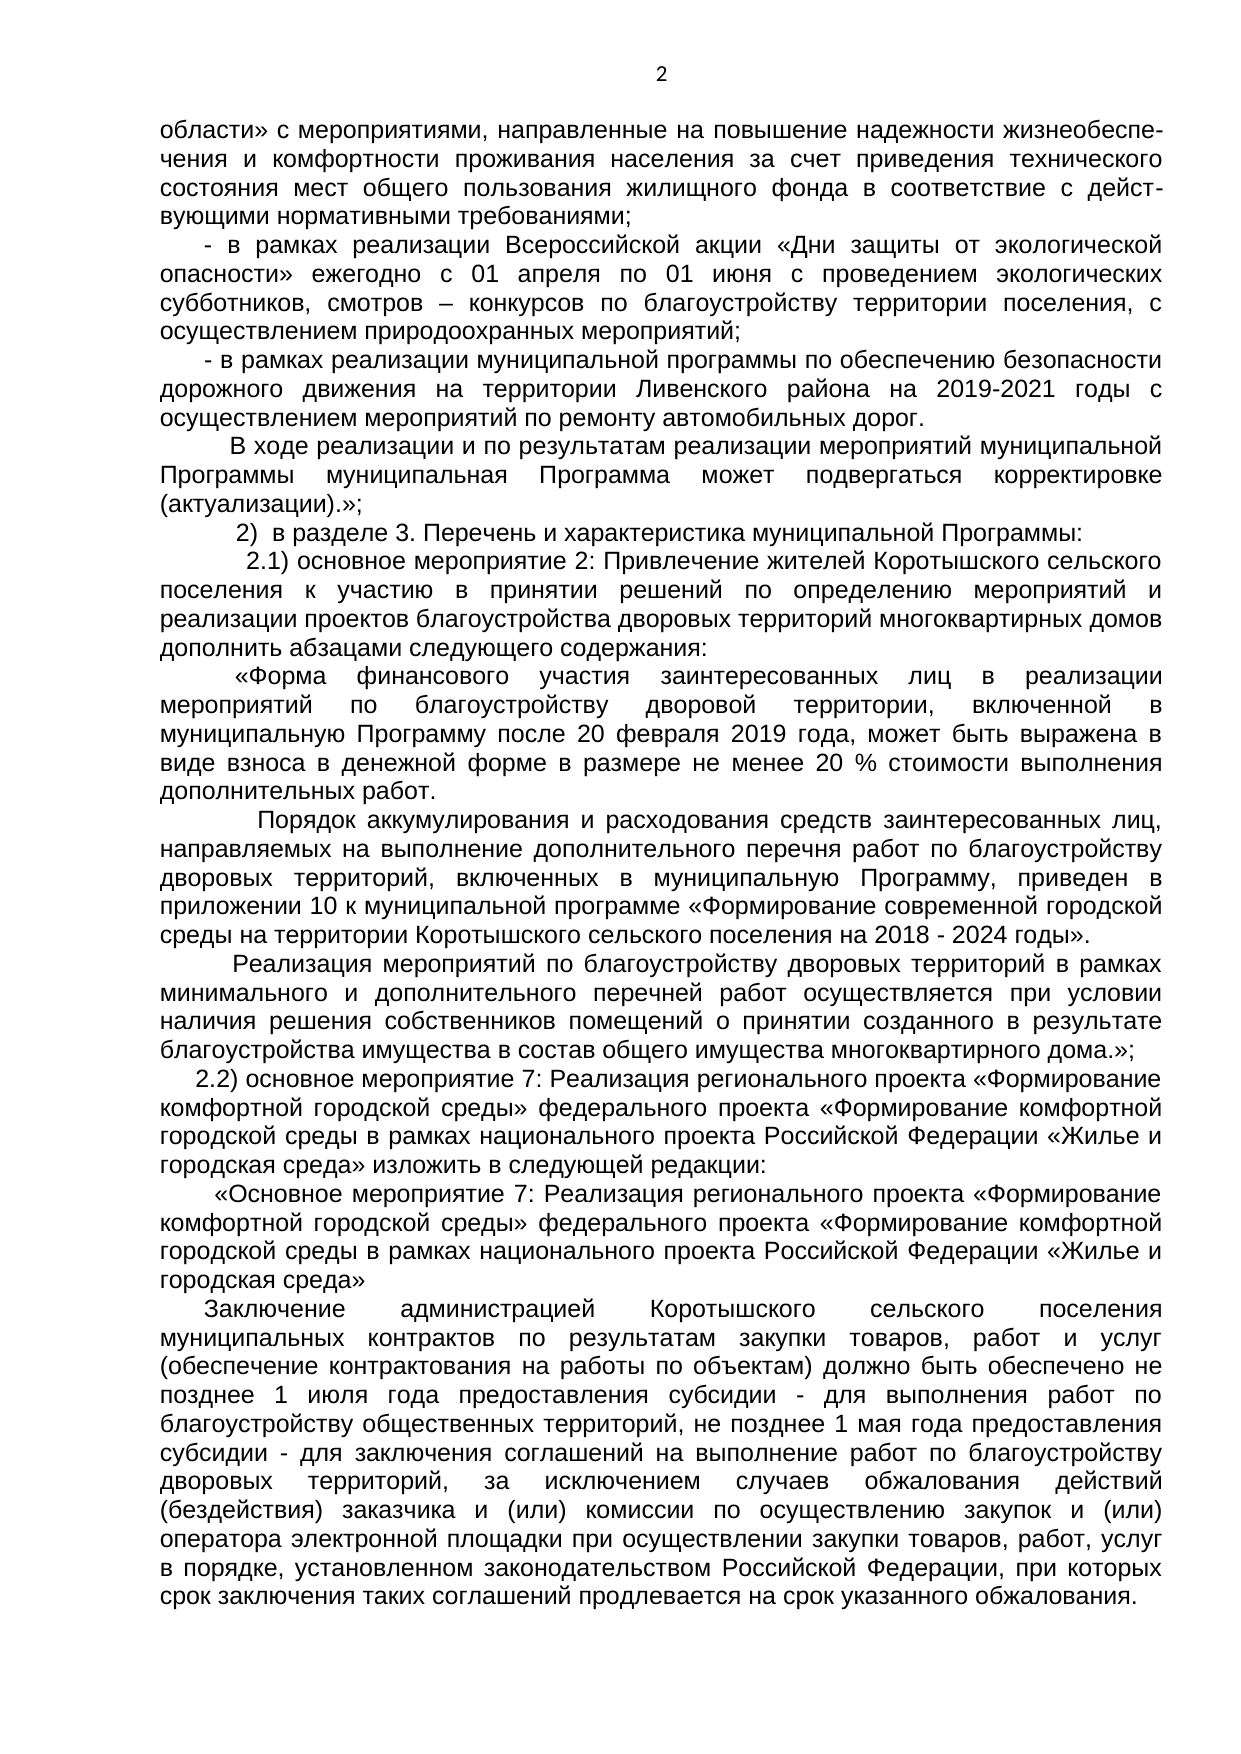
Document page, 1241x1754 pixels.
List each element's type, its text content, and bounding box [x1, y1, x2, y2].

text «Основное мероприятие 7: Реализация регионального проекта «Формирование комфортной городской среды» федерального проекта «Формирование комфортной городской среды в рамках национального проекта Российской Федерации «Жилье и городская среда» [159, 1179, 1163, 1294]
text 2.1) основное мероприятие 2: Привлечение жителей Коротышского сельского поселения к участию в принятии решений по определению мероприятий и реализации проектов благоустройства дворовых территорий многоквартирных домов дополнить абзацами следующего содержания: [159, 546, 1163, 661]
text 2.2) основное мероприятие 7: Реализация регионального проекта «Формирование комфортной городской среды» федерального проекта «Формирование комфортной городской среды в рамках национального проекта Российской Федерации «Жилье и городская среда» изложить в следующей редакции: [159, 1064, 1163, 1179]
text «Форма финансового участия заинтересованных лиц в реализации мероприятий по благоустройству дворовой территории, включенной в муниципальную Программу после 20 февраля 2019 года, может быть выражена в виде взноса в денежной форме в размере не менее 20 % стоимости выполнения дополнительных работ. [159, 661, 1163, 805]
text - в рамках реализации Всероссийской акции «Дни защиты от экологической опасности» ежегодно с 01 апреля по 01 июня с проведением экологических субботников, смотров – конкурсов по благоустройству территории поселения, с осуществлением природоохранных мероприятий; [159, 230, 1163, 345]
text 2) в разделе 3. Перечень и характеристика муниципальной Программы: [159, 518, 1163, 546]
text Реализация мероприятий по благоустройству дворовых территорий в рамках минимального и дополнительного перечней работ осуществляется при условии наличия решения собственников помещений о принятии созданного в результате благоустройства имущества в состав общего имущества многоквартирного дома.»; [159, 949, 1163, 1064]
text Порядок аккумулирования и расходования средств заинтересованных лиц, направляемых на выполнение дополнительного перечня работ по благоустройству дворовых территорий, включенных в муниципальную Программу, приведен в приложении 10 к муниципальной программе «Формирование современной городской среды на территории Коротышского сельского поселения на 2018 - 2024 годы». [159, 805, 1163, 949]
text - в рамках реализации муниципальной программы по обеспечению безопасности дорожного движения на территории Ливенского района на 2019-2021 годы с осуществлением мероприятий по ремонту автомобильных дорог. [159, 345, 1163, 431]
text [159, 115, 1163, 230]
text В ходе реализации и по результатам реализации мероприятий муниципальной Программы муниципальная Программа может подвергаться корректировке (актуализации).»; [159, 431, 1163, 518]
text Заключение администрацией Коротышского сельского поселения муниципальных контрактов по результатам закупки товаров, работ и услуг (обеспечение контрактования на работы по объектам) должно быть обеспечено не позднее 1 июля года предоставления субсидии - для выполнения работ по благоустройству общественных территорий, не позднее 1 мая года предоставления субсидии - для заключения соглашений на выполнение работ по благоустройству дворовых территорий, за исключением случаев обжалования действий (бездействия) заказчика и (или) комиссии по осуществлению закупок и (или) оператора электронной площадки при осуществлении закупки товаров, работ, услуг в порядке, установленном законодательством Российской Федерации, при которых срок заключения таких соглашений продлевается на срок указанного обжалования. [159, 1294, 1163, 1610]
